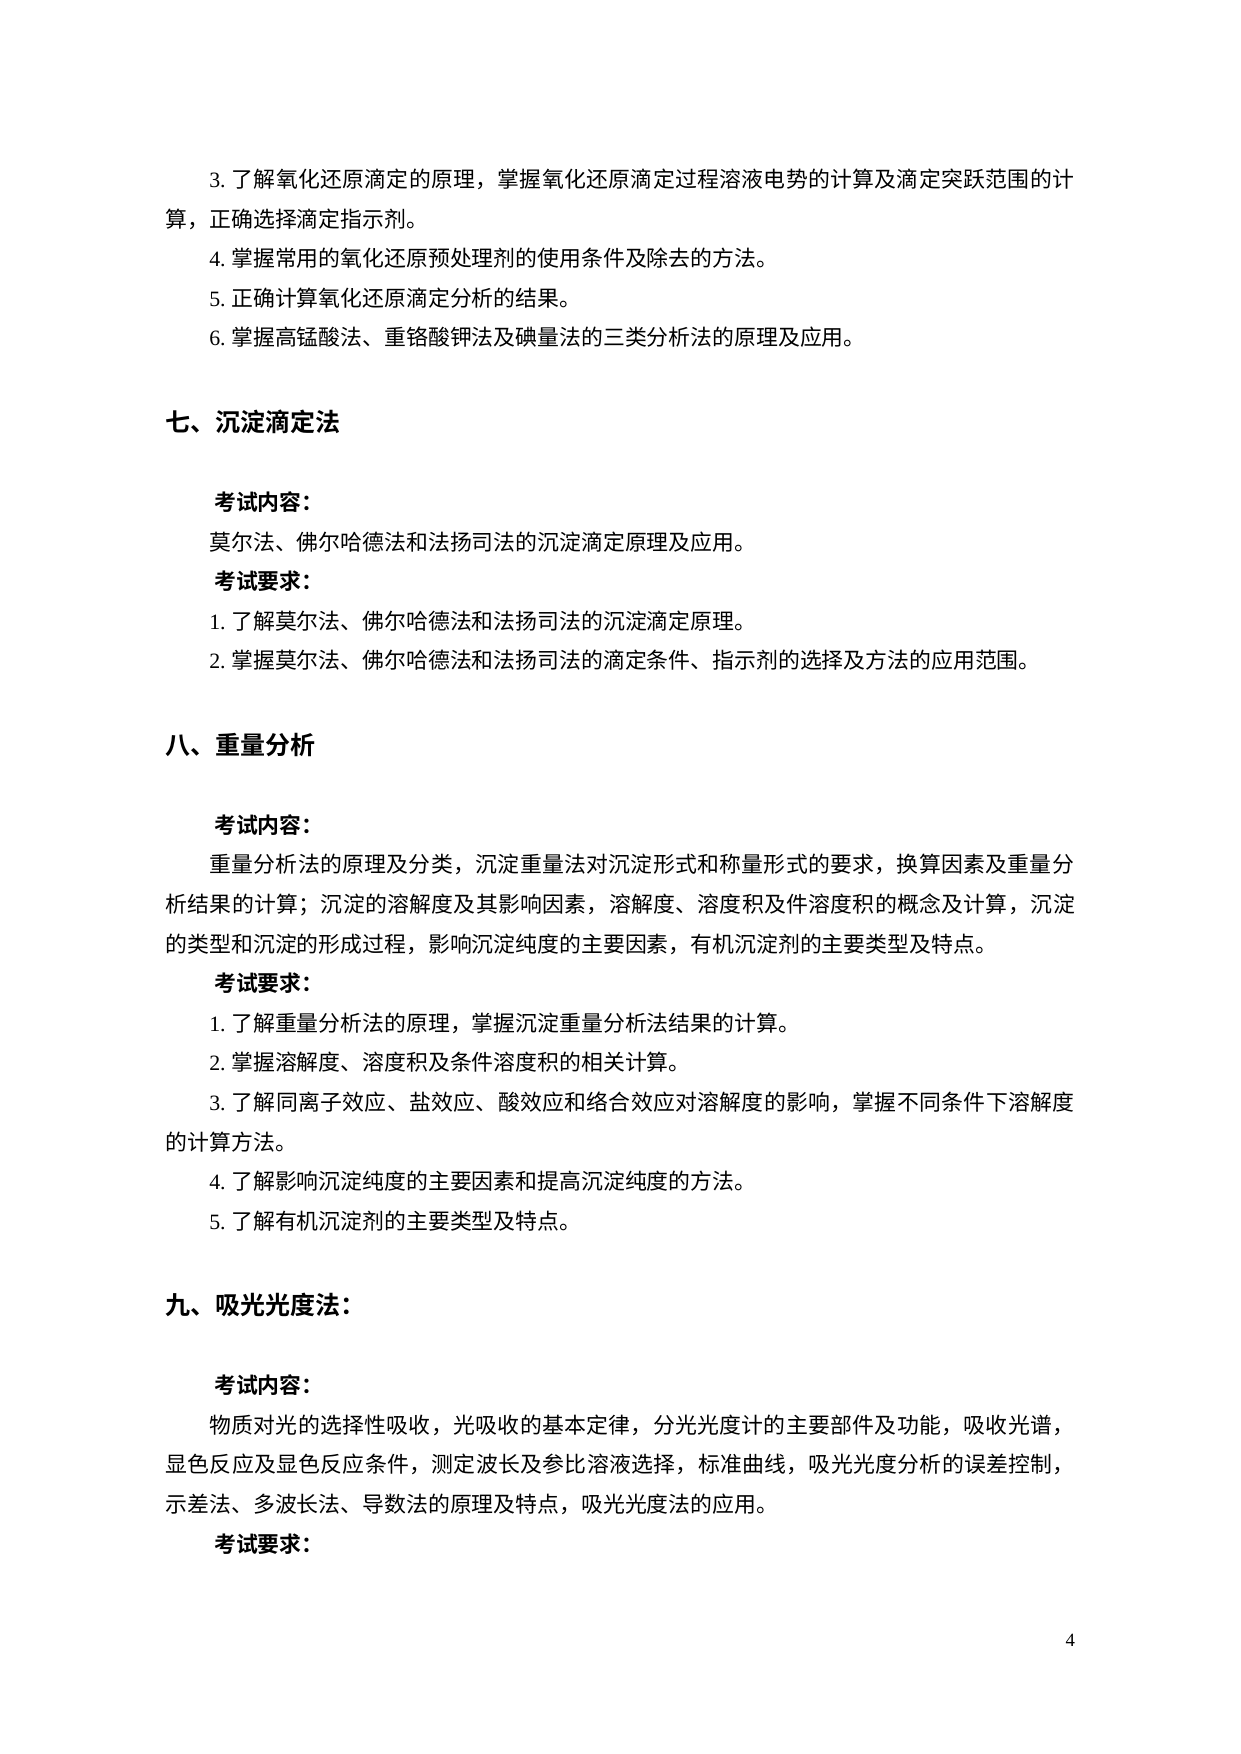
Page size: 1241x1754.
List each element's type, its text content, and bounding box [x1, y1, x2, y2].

text 3. 了解氧化还原滴定的原理，掌握氧化还原滴定过程溶液电势的计算及滴定突跃范围的计算，正确选择滴定指示剂。 [165, 162, 1075, 233]
text 考试要求： [165, 966, 1075, 998]
text 5. 了解有机沉淀剂的主要类型及特点。 [165, 1204, 1075, 1235]
text 物质对光的选择性吸收，光吸收的基本定律，分光光度计的主要部件及功能，吸收光谱，显色反应及显色反应条件，测定波长及参比溶液选择，标准曲线，吸光光度分析的误差控制，示差法、多波长法、导数法的原理及特点，吸光光度法的应用。 [165, 1408, 1075, 1519]
text 重量分析法的原理及分类，沉淀重量法对沉淀形式和称量形式的要求，换算因素及重量分析结果的计算；沉淀的溶解度及其影响因素，溶解度、溶度积及件溶度积的概念及计算，沉淀的类型和沉淀的形成过程，影响沉淀纯度的主要因素，有机沉淀剂的主要类型及特点。 [165, 847, 1075, 958]
text 八、重量分析 [165, 725, 1075, 762]
text 考试内容： [165, 485, 1075, 517]
text 3. 了解同离子效应、盐效应、酸效应和络合效应对溶解度的影响，掌握不同条件下溶解度的计算方法。 [165, 1085, 1075, 1156]
text 考试要求： [165, 564, 1075, 596]
text 4. 了解影响沉淀纯度的主要因素和提高沉淀纯度的方法。 [165, 1164, 1075, 1196]
text 考试内容： [165, 808, 1075, 839]
text 七、沉淀滴定法 [165, 402, 1075, 439]
text 1. 了解莫尔法、佛尔哈德法和法扬司法的沉淀滴定原理。 [165, 604, 1075, 635]
text 5. 正确计算氧化还原滴定分析的结果。 [165, 281, 1075, 312]
text 2. 掌握莫尔法、佛尔哈德法和法扬司法的滴定条件、指示剂的选择及方法的应用范围。 [165, 643, 1075, 675]
text 九、吸光光度法： [165, 1286, 1075, 1322]
text 2. 掌握溶解度、溶度积及条件溶度积的相关计算。 [165, 1045, 1075, 1077]
text 莫尔法、佛尔哈德法和法扬司法的沉淀滴定原理及应用。 [165, 524, 1075, 556]
text 1. 了解重量分析法的原理，掌握沉淀重量分析法结果的计算。 [165, 1006, 1075, 1037]
text 6. 掌握高锰酸法、重铬酸钾法及碘量法的三类分析法的原理及应用。 [165, 320, 1075, 352]
text 考试内容： [165, 1368, 1075, 1400]
text 考试要求： [165, 1527, 1075, 1558]
text 4. 掌握常用的氧化还原预处理剂的使用条件及除去的方法。 [165, 241, 1075, 273]
